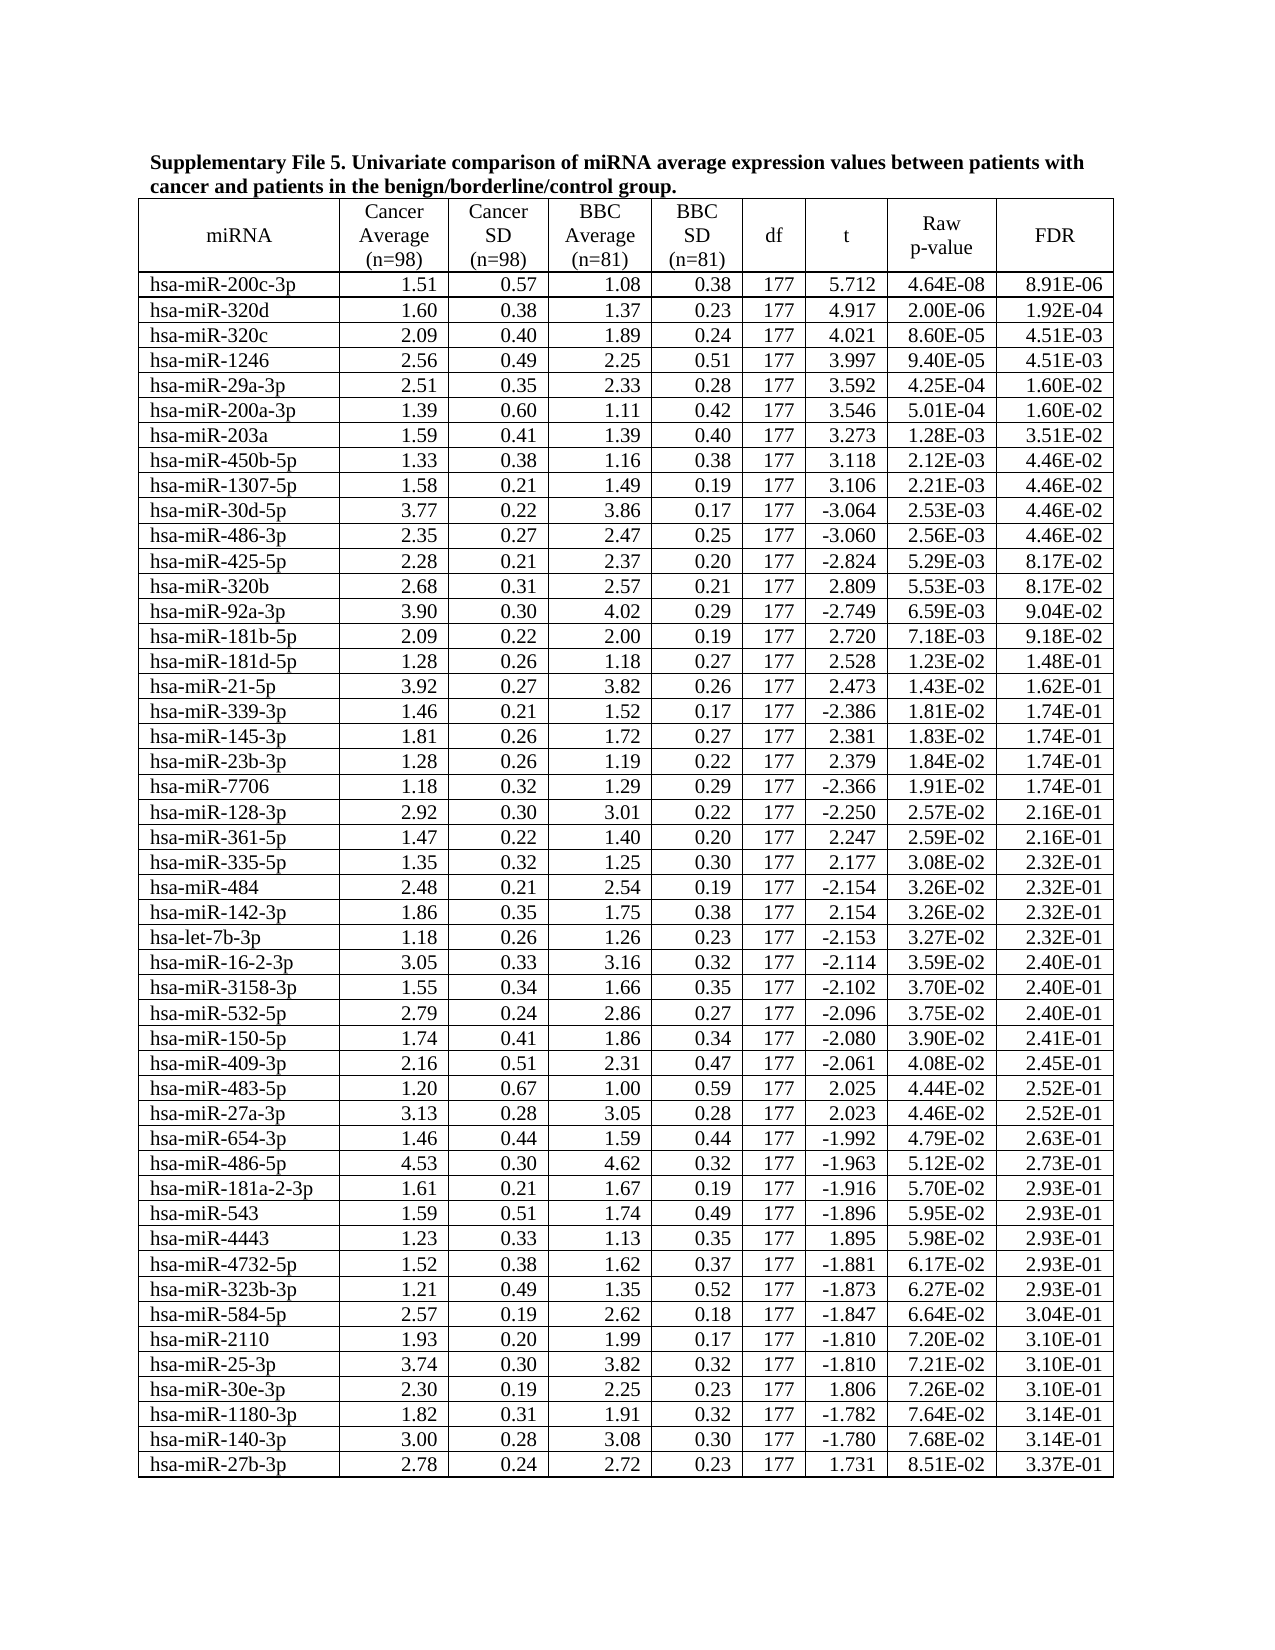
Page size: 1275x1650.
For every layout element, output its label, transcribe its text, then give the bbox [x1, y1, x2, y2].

table_cell 0.29 [652, 599, 742, 623]
table_cell 3.16 [549, 950, 651, 974]
table_cell -2.250 [806, 800, 887, 824]
table_cell 177 [743, 950, 805, 974]
table_cell 1.55 [340, 975, 448, 999]
table_cell 177 [743, 1101, 805, 1125]
table_cell 2.54 [549, 875, 651, 899]
table_cell 1.74 [340, 1026, 448, 1049]
table_cell 2.62 [549, 1302, 651, 1326]
table_cell 8.51E-02 [888, 1452, 996, 1476]
table_cell 2.177 [806, 850, 887, 874]
table_cell 4.25E-04 [888, 373, 996, 397]
table_cell 177 [743, 1277, 805, 1301]
table_cell 0.44 [652, 1126, 742, 1150]
table_cell -2.386 [806, 699, 887, 723]
table_cell 3.118 [806, 448, 887, 472]
table_cell 1.33 [340, 448, 448, 472]
table_cell 2.40E-01 [997, 950, 1113, 974]
table_cell 4.79E-02 [888, 1126, 996, 1150]
table_cell hsa-miR-181a-2-3p [139, 1176, 339, 1200]
table_cell 1.08 [549, 273, 651, 296]
table_cell 1.72 [549, 724, 651, 748]
table_cell 0.26 [449, 749, 548, 773]
table_cell 5.12E-02 [888, 1151, 996, 1175]
table_cell 0.27 [449, 524, 548, 547]
table_cell 2.59E-02 [888, 825, 996, 849]
table_cell 177 [743, 398, 805, 422]
table_header Cancer SD (n=98) [449, 199, 548, 271]
table_cell 2.92 [340, 800, 448, 824]
table_cell -1.896 [806, 1201, 887, 1225]
table_cell 3.82 [549, 674, 651, 698]
table_cell 1.62 [549, 1251, 651, 1276]
table_cell 2.93E-01 [997, 1226, 1113, 1250]
table_cell 1.20 [340, 1076, 448, 1100]
table_cell 2.21E-03 [888, 473, 996, 497]
table_cell hsa-miR-181b-5p [139, 624, 339, 648]
table_cell 0.35 [449, 373, 548, 397]
table_cell 1.18 [340, 775, 448, 798]
table_cell 0.26 [449, 649, 548, 673]
table_cell 0.29 [652, 775, 742, 798]
table_cell 1.37 [549, 298, 651, 322]
table_cell 0.20 [652, 549, 742, 573]
table_cell 0.42 [652, 398, 742, 422]
table_cell 0.32 [652, 950, 742, 974]
table_cell 1.59 [340, 1201, 448, 1225]
table_cell 1.00 [549, 1076, 651, 1100]
table_cell 1.39 [340, 398, 448, 422]
table_cell 177 [743, 1176, 805, 1200]
table_cell 3.10E-01 [997, 1327, 1113, 1351]
table_cell 8.17E-02 [997, 549, 1113, 573]
table_cell 177 [743, 524, 805, 547]
table_cell hsa-miR-486-5p [139, 1151, 339, 1175]
table_cell 3.26E-02 [888, 900, 996, 924]
table_cell 177 [743, 1302, 805, 1326]
table_cell 2.68 [340, 574, 448, 598]
table_cell 1.61 [340, 1176, 448, 1200]
table_cell 1.40 [549, 825, 651, 849]
table_cell 2.57 [340, 1302, 448, 1326]
table_cell 0.33 [449, 1226, 548, 1250]
table_cell 6.17E-02 [888, 1251, 996, 1276]
table_cell 2.247 [806, 825, 887, 849]
table_cell 0.23 [652, 1377, 742, 1401]
table_cell 0.20 [449, 1327, 548, 1351]
table_cell 0.30 [449, 1151, 548, 1175]
table_cell 0.19 [449, 1377, 548, 1401]
table_cell 0.33 [449, 950, 548, 974]
table_cell 3.00 [340, 1427, 448, 1451]
table_cell 1.28 [340, 649, 448, 673]
table_cell 177 [743, 649, 805, 673]
table_cell 177 [743, 975, 805, 999]
table_cell 0.19 [652, 473, 742, 497]
table_cell 1.18 [549, 649, 651, 673]
table_cell -1.963 [806, 1151, 887, 1175]
table_cell 177 [743, 925, 805, 949]
table_cell 177 [743, 699, 805, 723]
table_cell 0.22 [449, 624, 548, 648]
table_cell 3.08E-02 [888, 850, 996, 874]
table_cell 3.77 [340, 498, 448, 522]
table_cell 1.67 [549, 1176, 651, 1200]
table_cell 1.74E-01 [997, 775, 1113, 798]
table_cell 2.93E-01 [997, 1201, 1113, 1225]
table_cell 177 [743, 599, 805, 623]
table_cell 177 [743, 574, 805, 598]
table_cell 0.37 [652, 1251, 742, 1276]
table_cell 2.93E-01 [997, 1251, 1113, 1276]
table_cell 2.56E-03 [888, 524, 996, 547]
table_cell -2.080 [806, 1026, 887, 1049]
table_cell 2.40E-01 [997, 975, 1113, 999]
table_cell 0.26 [449, 925, 548, 949]
table_cell 1.49 [549, 473, 651, 497]
table_cell 177 [743, 1000, 805, 1024]
table_cell 0.24 [652, 323, 742, 347]
table_cell 1.60E-02 [997, 373, 1113, 397]
table_cell 6.27E-02 [888, 1277, 996, 1301]
table_cell 0.30 [652, 1427, 742, 1451]
table_cell 177 [743, 1151, 805, 1175]
table_cell 6.59E-03 [888, 599, 996, 623]
table_cell -2.153 [806, 925, 887, 949]
table_cell 3.82 [549, 1352, 651, 1376]
table_cell 1.806 [806, 1377, 887, 1401]
table_cell 2.32E-01 [997, 875, 1113, 899]
table_cell 1.16 [549, 448, 651, 472]
table_cell hsa-miR-4443 [139, 1226, 339, 1250]
table_cell 0.60 [449, 398, 548, 422]
table_cell 1.35 [549, 1277, 651, 1301]
table_cell 1.74E-01 [997, 699, 1113, 723]
table_cell 2.63E-01 [997, 1126, 1113, 1150]
table_cell -1.810 [806, 1352, 887, 1376]
table_cell 3.59E-02 [888, 950, 996, 974]
table_cell 0.19 [652, 1176, 742, 1200]
table_cell 0.35 [652, 1226, 742, 1250]
table_cell 0.41 [449, 1026, 548, 1049]
table_cell 0.19 [652, 875, 742, 899]
table_cell 3.26E-02 [888, 875, 996, 899]
table_cell hsa-miR-128-3p [139, 800, 339, 824]
table_cell 2.09 [340, 323, 448, 347]
table_cell 2.25 [549, 348, 651, 372]
table_cell 3.74 [340, 1352, 448, 1376]
table_cell hsa-miR-27a-3p [139, 1101, 339, 1125]
table_cell 2.32E-01 [997, 850, 1113, 874]
table_cell 2.30 [340, 1377, 448, 1401]
table_cell 2.473 [806, 674, 887, 698]
table_cell 0.19 [449, 1302, 548, 1326]
table_cell hsa-miR-92a-3p [139, 599, 339, 623]
table_cell 7.64E-02 [888, 1402, 996, 1426]
table_cell 0.30 [449, 800, 548, 824]
table_cell 1.60 [340, 298, 448, 322]
table_cell 8.60E-05 [888, 323, 996, 347]
table_cell -1.782 [806, 1402, 887, 1426]
table_cell hsa-miR-25-3p [139, 1352, 339, 1376]
table_cell 2.379 [806, 749, 887, 773]
table_cell 3.05 [549, 1101, 651, 1125]
table_cell 4.46E-02 [888, 1101, 996, 1125]
table_cell 1.58 [340, 473, 448, 497]
table_cell hsa-miR-543 [139, 1201, 339, 1225]
table_cell 0.17 [652, 699, 742, 723]
table_cell 3.51E-02 [997, 423, 1113, 447]
table_cell 3.546 [806, 398, 887, 422]
table_cell 2.40E-01 [997, 1000, 1113, 1024]
table_cell 7.21E-02 [888, 1352, 996, 1376]
table_cell 4.46E-02 [997, 473, 1113, 497]
table_cell 0.49 [652, 1201, 742, 1225]
table_cell 9.04E-02 [997, 599, 1113, 623]
table_cell 7.18E-03 [888, 624, 996, 648]
table_cell 4.51E-03 [997, 348, 1113, 372]
table_cell 177 [743, 1201, 805, 1225]
table_cell 0.67 [449, 1076, 548, 1100]
table_cell 0.38 [449, 448, 548, 472]
table_cell hsa-miR-335-5p [139, 850, 339, 874]
table_cell 0.22 [652, 749, 742, 773]
table_header FDR [997, 199, 1113, 271]
table_cell 177 [743, 273, 805, 296]
table_cell 2.16E-01 [997, 825, 1113, 849]
table_cell 0.51 [652, 348, 742, 372]
table_cell 2.809 [806, 574, 887, 598]
table_cell 4.62 [549, 1151, 651, 1175]
table_cell 3.997 [806, 348, 887, 372]
table_cell 2.52E-01 [997, 1076, 1113, 1100]
table_cell 177 [743, 298, 805, 322]
table_cell 0.38 [652, 273, 742, 296]
table_cell 5.53E-03 [888, 574, 996, 598]
table_cell hsa-miR-145-3p [139, 724, 339, 748]
table_cell 0.49 [449, 348, 548, 372]
table_cell 0.52 [652, 1277, 742, 1301]
table_cell 0.31 [449, 1402, 548, 1426]
table_cell 7.26E-02 [888, 1377, 996, 1401]
table_cell 0.38 [652, 448, 742, 472]
table_cell 1.81 [340, 724, 448, 748]
table_cell 0.32 [652, 1151, 742, 1175]
table_cell hsa-miR-320b [139, 574, 339, 598]
table_cell 0.18 [652, 1302, 742, 1326]
table_cell 3.90 [340, 599, 448, 623]
table_header BBC SD (n=81) [652, 199, 742, 271]
table_cell hsa-miR-584-5p [139, 1302, 339, 1326]
table_cell 5.95E-02 [888, 1201, 996, 1225]
table_cell 1.13 [549, 1226, 651, 1250]
table_cell 0.38 [449, 1251, 548, 1276]
table_cell 177 [743, 875, 805, 899]
table_cell 3.04E-01 [997, 1302, 1113, 1326]
table_cell 1.47 [340, 825, 448, 849]
table_cell 0.28 [652, 1101, 742, 1125]
table_cell -3.064 [806, 498, 887, 522]
table_cell 0.24 [449, 1000, 548, 1024]
table_cell 3.05 [340, 950, 448, 974]
table_cell 177 [743, 1226, 805, 1250]
table_cell 177 [743, 900, 805, 924]
table_cell 1.89 [549, 323, 651, 347]
table_cell 0.23 [652, 925, 742, 949]
table_cell 1.86 [549, 1026, 651, 1049]
table_cell 1.11 [549, 398, 651, 422]
table_cell hsa-miR-3158-3p [139, 975, 339, 999]
table_cell -1.873 [806, 1277, 887, 1301]
table_cell 177 [743, 1251, 805, 1276]
table_cell 0.21 [449, 549, 548, 573]
table_cell 0.23 [652, 1452, 742, 1476]
table_cell 2.25 [549, 1377, 651, 1401]
table_cell 2.52E-01 [997, 1101, 1113, 1125]
table_cell -3.060 [806, 524, 887, 547]
table_cell hsa-miR-30d-5p [139, 498, 339, 522]
table_cell -2.749 [806, 599, 887, 623]
table_cell 3.92 [340, 674, 448, 698]
table_cell 2.48 [340, 875, 448, 899]
table_cell 1.28 [340, 749, 448, 773]
table_cell 0.28 [449, 1101, 548, 1125]
table_cell 2.73E-01 [997, 1151, 1113, 1175]
table_header t [806, 199, 887, 271]
table_header Raw p-value [888, 199, 996, 271]
table_cell 0.38 [449, 298, 548, 322]
table_cell 3.106 [806, 473, 887, 497]
table_cell 1.91E-02 [888, 775, 996, 798]
table_cell 3.90E-02 [888, 1026, 996, 1049]
table_cell 0.44 [449, 1126, 548, 1150]
table_cell 2.41E-01 [997, 1026, 1113, 1049]
table_cell 1.29 [549, 775, 651, 798]
table_cell 3.86 [549, 498, 651, 522]
table_cell 1.18 [340, 925, 448, 949]
table_cell 4.44E-02 [888, 1076, 996, 1100]
table_cell 2.57 [549, 574, 651, 598]
table_cell hsa-miR-361-5p [139, 825, 339, 849]
table_cell 0.25 [652, 524, 742, 547]
table_cell 0.21 [449, 875, 548, 899]
table_cell 177 [743, 1051, 805, 1075]
table_cell 2.023 [806, 1101, 887, 1125]
table_cell 1.48E-01 [997, 649, 1113, 673]
table_cell 1.39 [549, 423, 651, 447]
table_cell hsa-miR-23b-3p [139, 749, 339, 773]
table_cell 3.273 [806, 423, 887, 447]
table_cell 177 [743, 749, 805, 773]
table_cell 0.30 [652, 850, 742, 874]
table_cell -1.810 [806, 1327, 887, 1351]
table_cell hsa-miR-654-3p [139, 1126, 339, 1150]
table_cell 2.16E-01 [997, 800, 1113, 824]
table_cell 2.47 [549, 524, 651, 547]
table_cell 0.35 [652, 975, 742, 999]
table_cell 1.25 [549, 850, 651, 874]
table_cell 1.92E-04 [997, 298, 1113, 322]
table_cell 2.00 [549, 624, 651, 648]
table_cell hsa-miR-181d-5p [139, 649, 339, 673]
table_cell hsa-miR-486-3p [139, 524, 339, 547]
table_cell 2.09 [340, 624, 448, 648]
table_cell 4.08E-02 [888, 1051, 996, 1075]
table_cell 1.84E-02 [888, 749, 996, 773]
table_cell 2.528 [806, 649, 887, 673]
table_cell 1.59 [549, 1126, 651, 1150]
table_cell hsa-miR-425-5p [139, 549, 339, 573]
table_cell 0.27 [652, 724, 742, 748]
table_cell hsa-miR-483-5p [139, 1076, 339, 1100]
table_cell hsa-miR-320c [139, 323, 339, 347]
table_cell 5.98E-02 [888, 1226, 996, 1250]
table_cell 3.01 [549, 800, 651, 824]
table_cell 1.81E-02 [888, 699, 996, 723]
table_cell hsa-miR-4732-5p [139, 1251, 339, 1276]
table_cell hsa-miR-203a [139, 423, 339, 447]
table_cell hsa-miR-200a-3p [139, 398, 339, 422]
table_cell 1.52 [549, 699, 651, 723]
table_cell 177 [743, 1076, 805, 1100]
table_cell 0.22 [449, 498, 548, 522]
table_cell 4.46E-02 [997, 448, 1113, 472]
table_cell hsa-miR-29a-3p [139, 373, 339, 397]
table_cell 177 [743, 1327, 805, 1351]
table_cell 1.75 [549, 900, 651, 924]
table_cell 0.17 [652, 498, 742, 522]
table_cell 1.74 [549, 1201, 651, 1225]
table_cell 2.35 [340, 524, 448, 547]
table_cell hsa-miR-16-2-3p [139, 950, 339, 974]
table_cell 7.68E-02 [888, 1427, 996, 1451]
table_cell 2.86 [549, 1000, 651, 1024]
table_cell 3.27E-02 [888, 925, 996, 949]
table_cell 0.21 [449, 473, 548, 497]
table_cell 0.40 [449, 323, 548, 347]
table_cell -2.114 [806, 950, 887, 974]
table_cell 2.53E-03 [888, 498, 996, 522]
table_cell 2.72 [549, 1452, 651, 1476]
table_cell 177 [743, 724, 805, 748]
table_cell -2.096 [806, 1000, 887, 1024]
table_cell 177 [743, 1452, 805, 1476]
table_cell 2.28 [340, 549, 448, 573]
table_cell -1.916 [806, 1176, 887, 1200]
table_cell 0.21 [449, 699, 548, 723]
table_cell 0.26 [449, 724, 548, 748]
table_cell 177 [743, 850, 805, 874]
table_cell hsa-miR-1307-5p [139, 473, 339, 497]
table_header miRNA [139, 199, 339, 271]
table_cell 4.917 [806, 298, 887, 322]
table_cell -2.154 [806, 875, 887, 899]
table_cell 3.592 [806, 373, 887, 397]
table_cell 177 [743, 549, 805, 573]
table_cell 1.35 [340, 850, 448, 874]
table_header BBC Average (n=81) [549, 199, 651, 271]
table_cell 177 [743, 498, 805, 522]
table_cell 0.22 [449, 825, 548, 849]
table_cell 0.24 [449, 1452, 548, 1476]
table_cell 2.78 [340, 1452, 448, 1476]
table_cell 1.66 [549, 975, 651, 999]
table_cell 3.14E-01 [997, 1427, 1113, 1451]
table_cell 177 [743, 624, 805, 648]
table_cell 2.025 [806, 1076, 887, 1100]
table_cell 2.00E-06 [888, 298, 996, 322]
table_cell 177 [743, 1352, 805, 1376]
table_cell 1.23E-02 [888, 649, 996, 673]
table_cell 8.91E-06 [997, 273, 1113, 296]
table_cell 1.86 [340, 900, 448, 924]
table_cell 5.712 [806, 273, 887, 296]
table_cell hsa-miR-140-3p [139, 1427, 339, 1451]
table_cell 177 [743, 800, 805, 824]
table_cell 9.40E-05 [888, 348, 996, 372]
table_cell 0.59 [652, 1076, 742, 1100]
table_cell 9.18E-02 [997, 624, 1113, 648]
table_cell 1.82 [340, 1402, 448, 1426]
table_cell 0.47 [652, 1051, 742, 1075]
table_cell 2.720 [806, 624, 887, 648]
table_cell 3.13 [340, 1101, 448, 1125]
table_cell 2.32E-01 [997, 925, 1113, 949]
table_cell hsa-miR-21-5p [139, 674, 339, 698]
table_cell 1.74E-01 [997, 724, 1113, 748]
table_cell 4.02 [549, 599, 651, 623]
table_cell 2.45E-01 [997, 1051, 1113, 1075]
table_cell hsa-miR-1180-3p [139, 1402, 339, 1426]
table_cell 177 [743, 1126, 805, 1150]
table_cell 0.19 [652, 624, 742, 648]
table_cell -2.366 [806, 775, 887, 798]
table_cell 1.60E-02 [997, 398, 1113, 422]
table_cell 2.12E-03 [888, 448, 996, 472]
table_cell 0.28 [449, 1427, 548, 1451]
table_cell 6.64E-02 [888, 1302, 996, 1326]
table_header df [743, 199, 805, 271]
table_cell 4.51E-03 [997, 323, 1113, 347]
table_cell 0.34 [449, 975, 548, 999]
table_cell 0.21 [449, 1176, 548, 1200]
table_cell 177 [743, 348, 805, 372]
table_cell 1.895 [806, 1226, 887, 1250]
table_cell 1.74E-01 [997, 749, 1113, 773]
table_cell 1.59 [340, 423, 448, 447]
table_cell 2.57E-02 [888, 800, 996, 824]
table_cell 2.93E-01 [997, 1176, 1113, 1200]
table_cell -1.780 [806, 1427, 887, 1451]
table_cell 5.01E-04 [888, 398, 996, 422]
table_cell 2.33 [549, 373, 651, 397]
table_cell 0.30 [449, 599, 548, 623]
table_cell -1.847 [806, 1302, 887, 1326]
table_cell 2.79 [340, 1000, 448, 1024]
table_cell 2.31 [549, 1051, 651, 1075]
table_cell 2.16 [340, 1051, 448, 1075]
table_cell 177 [743, 1026, 805, 1049]
table_cell 0.32 [449, 850, 548, 874]
table_cell 1.28E-03 [888, 423, 996, 447]
table_cell hsa-miR-142-3p [139, 900, 339, 924]
table_cell 1.93 [340, 1327, 448, 1351]
table_cell -1.992 [806, 1126, 887, 1150]
table_cell hsa-miR-30e-3p [139, 1377, 339, 1401]
table_cell 4.64E-08 [888, 273, 996, 296]
table_cell 0.51 [449, 1201, 548, 1225]
table_cell hsa-miR-409-3p [139, 1051, 339, 1075]
table_cell 0.23 [652, 298, 742, 322]
table_header Cancer Average (n=98) [340, 199, 448, 271]
table_cell 3.10E-01 [997, 1377, 1113, 1401]
table_cell 0.34 [652, 1026, 742, 1049]
table_cell 2.56 [340, 348, 448, 372]
table_cell hsa-let-7b-3p [139, 925, 339, 949]
table_cell 5.29E-03 [888, 549, 996, 573]
table_cell hsa-miR-150-5p [139, 1026, 339, 1049]
table_cell 0.30 [449, 1352, 548, 1376]
table_cell 2.154 [806, 900, 887, 924]
table_cell 0.32 [449, 775, 548, 798]
table_cell 4.46E-02 [997, 498, 1113, 522]
table_cell 1.19 [549, 749, 651, 773]
table_cell 0.49 [449, 1277, 548, 1301]
table_cell hsa-miR-320d [139, 298, 339, 322]
table_cell 0.20 [652, 825, 742, 849]
table_cell 177 [743, 674, 805, 698]
table_cell 0.28 [652, 373, 742, 397]
table_cell 177 [743, 1427, 805, 1451]
table_cell 2.93E-01 [997, 1277, 1113, 1301]
table_cell 177 [743, 775, 805, 798]
table_cell 3.14E-01 [997, 1402, 1113, 1426]
table_cell 4.53 [340, 1151, 448, 1175]
table_cell 3.75E-02 [888, 1000, 996, 1024]
table_cell 0.27 [449, 674, 548, 698]
table_cell 1.23 [340, 1226, 448, 1250]
table_cell 1.51 [340, 273, 448, 296]
table_cell 177 [743, 1377, 805, 1401]
table_cell 1.46 [340, 699, 448, 723]
table_cell 0.21 [652, 574, 742, 598]
table_cell hsa-miR-27b-3p [139, 1452, 339, 1476]
table_cell 0.57 [449, 273, 548, 296]
table_cell 0.40 [652, 423, 742, 447]
table_cell 2.37 [549, 549, 651, 573]
table_cell 2.381 [806, 724, 887, 748]
table_cell 4.021 [806, 323, 887, 347]
table_cell 1.99 [549, 1327, 651, 1351]
table_cell 3.10E-01 [997, 1352, 1113, 1376]
table_cell 177 [743, 825, 805, 849]
table_cell hsa-miR-484 [139, 875, 339, 899]
table_cell 177 [743, 373, 805, 397]
table_cell hsa-miR-7706 [139, 775, 339, 798]
table_cell 3.37E-01 [997, 1452, 1113, 1476]
table_cell 0.38 [652, 900, 742, 924]
table_cell 0.31 [449, 574, 548, 598]
table_cell 1.21 [340, 1277, 448, 1301]
table_cell 1.46 [340, 1126, 448, 1150]
table_cell 1.52 [340, 1251, 448, 1276]
table_cell 0.22 [652, 800, 742, 824]
table_cell 177 [743, 473, 805, 497]
table_cell hsa-miR-1246 [139, 348, 339, 372]
table_cell hsa-miR-339-3p [139, 699, 339, 723]
table_cell 177 [743, 323, 805, 347]
table_cell 0.32 [652, 1352, 742, 1376]
table_cell 1.731 [806, 1452, 887, 1476]
table_cell 1.43E-02 [888, 674, 996, 698]
table_cell 0.17 [652, 1327, 742, 1351]
table_cell 4.46E-02 [997, 524, 1113, 547]
table_cell 177 [743, 423, 805, 447]
table_cell -2.061 [806, 1051, 887, 1075]
table_cell 2.32E-01 [997, 900, 1113, 924]
table_cell 1.91 [549, 1402, 651, 1426]
table_cell 5.70E-02 [888, 1176, 996, 1200]
table_cell 3.08 [549, 1427, 651, 1451]
table_cell 0.51 [449, 1051, 548, 1075]
table_cell 1.26 [549, 925, 651, 949]
text Supplementary File 5. Univariate comparison of miRNA average expression values between patients with cancer and patients in the benign/borderline/control group. [150, 150, 1125, 198]
table_cell -1.881 [806, 1251, 887, 1276]
table_cell 0.32 [652, 1402, 742, 1426]
table_cell 1.62E-01 [997, 674, 1113, 698]
table_cell -2.102 [806, 975, 887, 999]
table_cell 3.70E-02 [888, 975, 996, 999]
table_cell -2.824 [806, 549, 887, 573]
table_cell 0.41 [449, 423, 548, 447]
table_cell 0.27 [652, 649, 742, 673]
table_cell 2.51 [340, 373, 448, 397]
table_cell 7.20E-02 [888, 1327, 996, 1351]
table_cell hsa-miR-2110 [139, 1327, 339, 1351]
table_cell 0.35 [449, 900, 548, 924]
table_cell 0.26 [652, 674, 742, 698]
table_cell hsa-miR-532-5p [139, 1000, 339, 1024]
table_cell 0.27 [652, 1000, 742, 1024]
table_cell 177 [743, 1402, 805, 1426]
table_cell 1.83E-02 [888, 724, 996, 748]
table_cell hsa-miR-323b-3p [139, 1277, 339, 1301]
table_cell 177 [743, 448, 805, 472]
table_cell hsa-miR-200c-3p [139, 273, 339, 296]
table_cell hsa-miR-450b-5p [139, 448, 339, 472]
table_cell 8.17E-02 [997, 574, 1113, 598]
